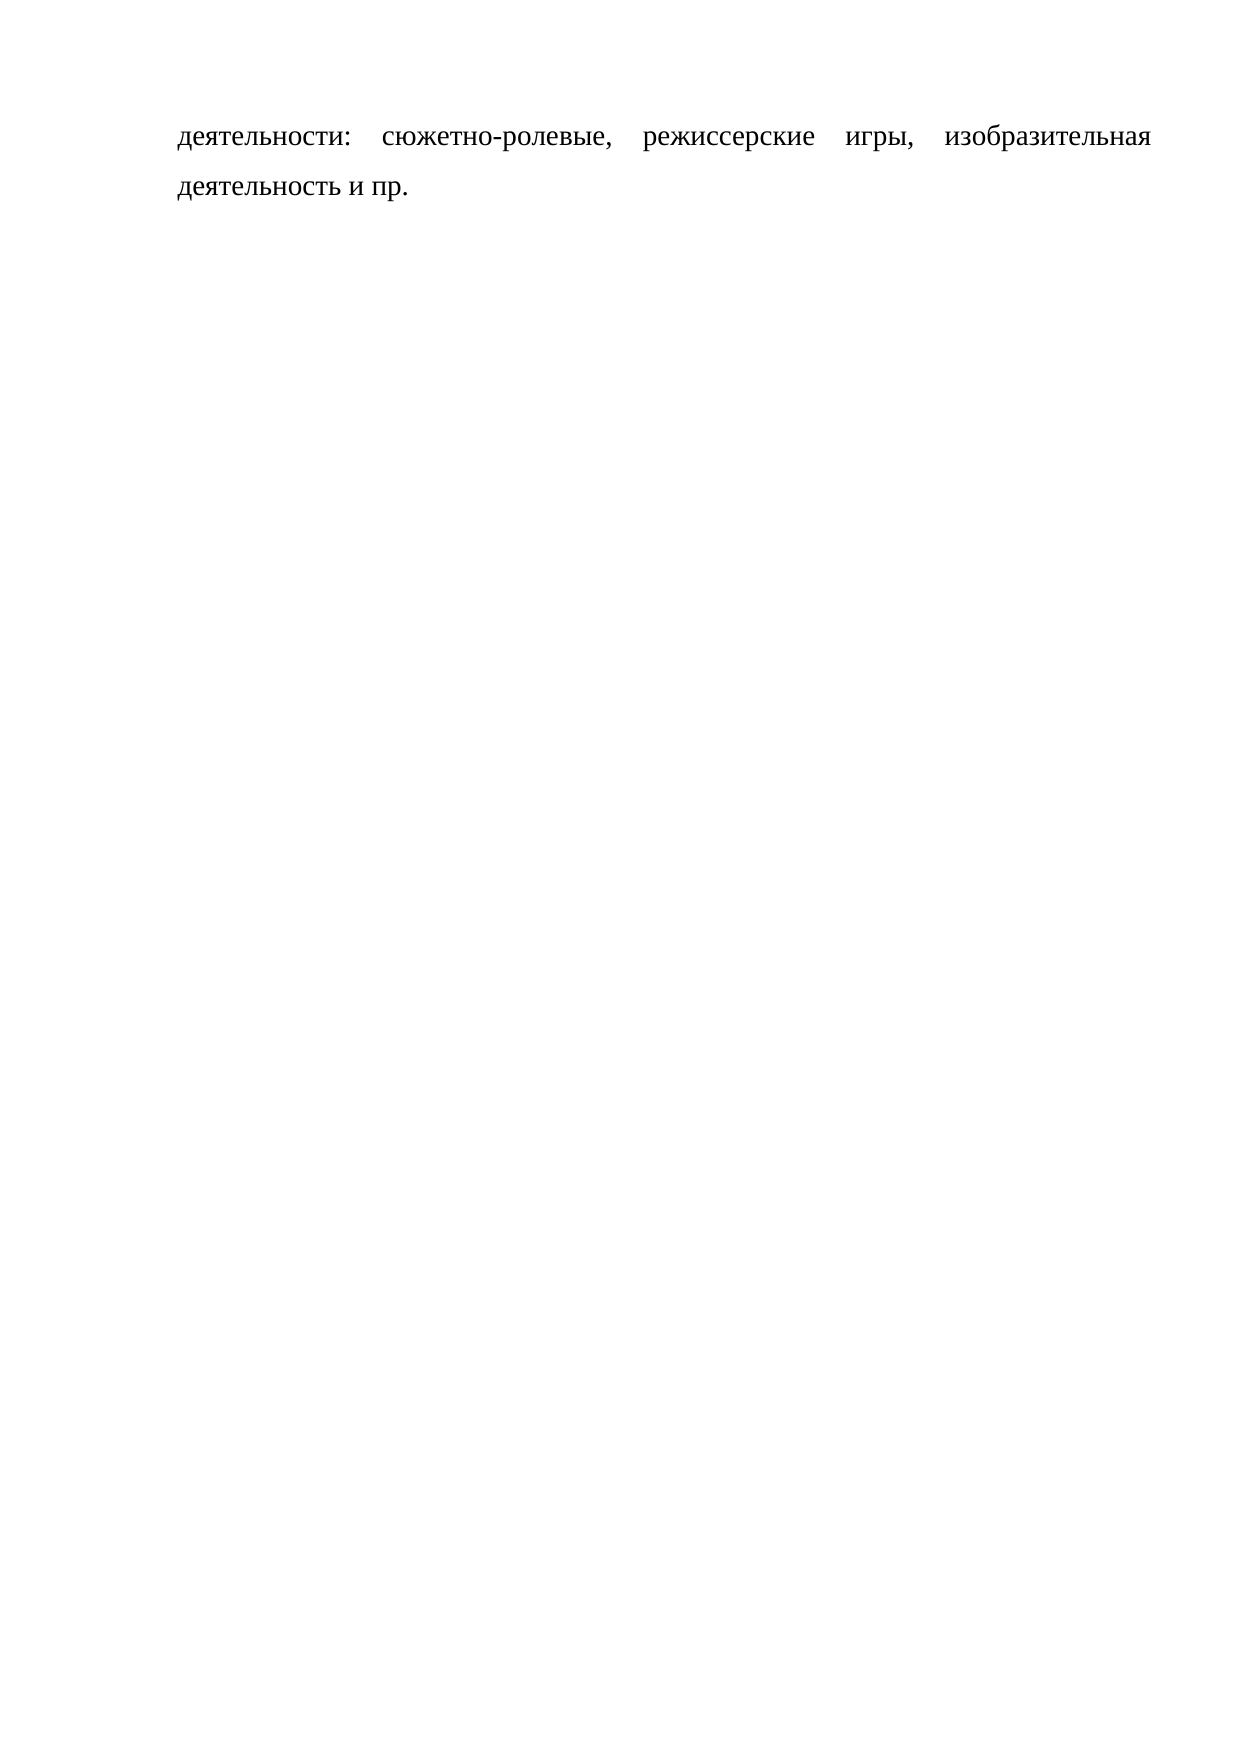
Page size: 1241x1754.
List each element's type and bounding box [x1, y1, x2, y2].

text [177, 118, 1152, 202]
